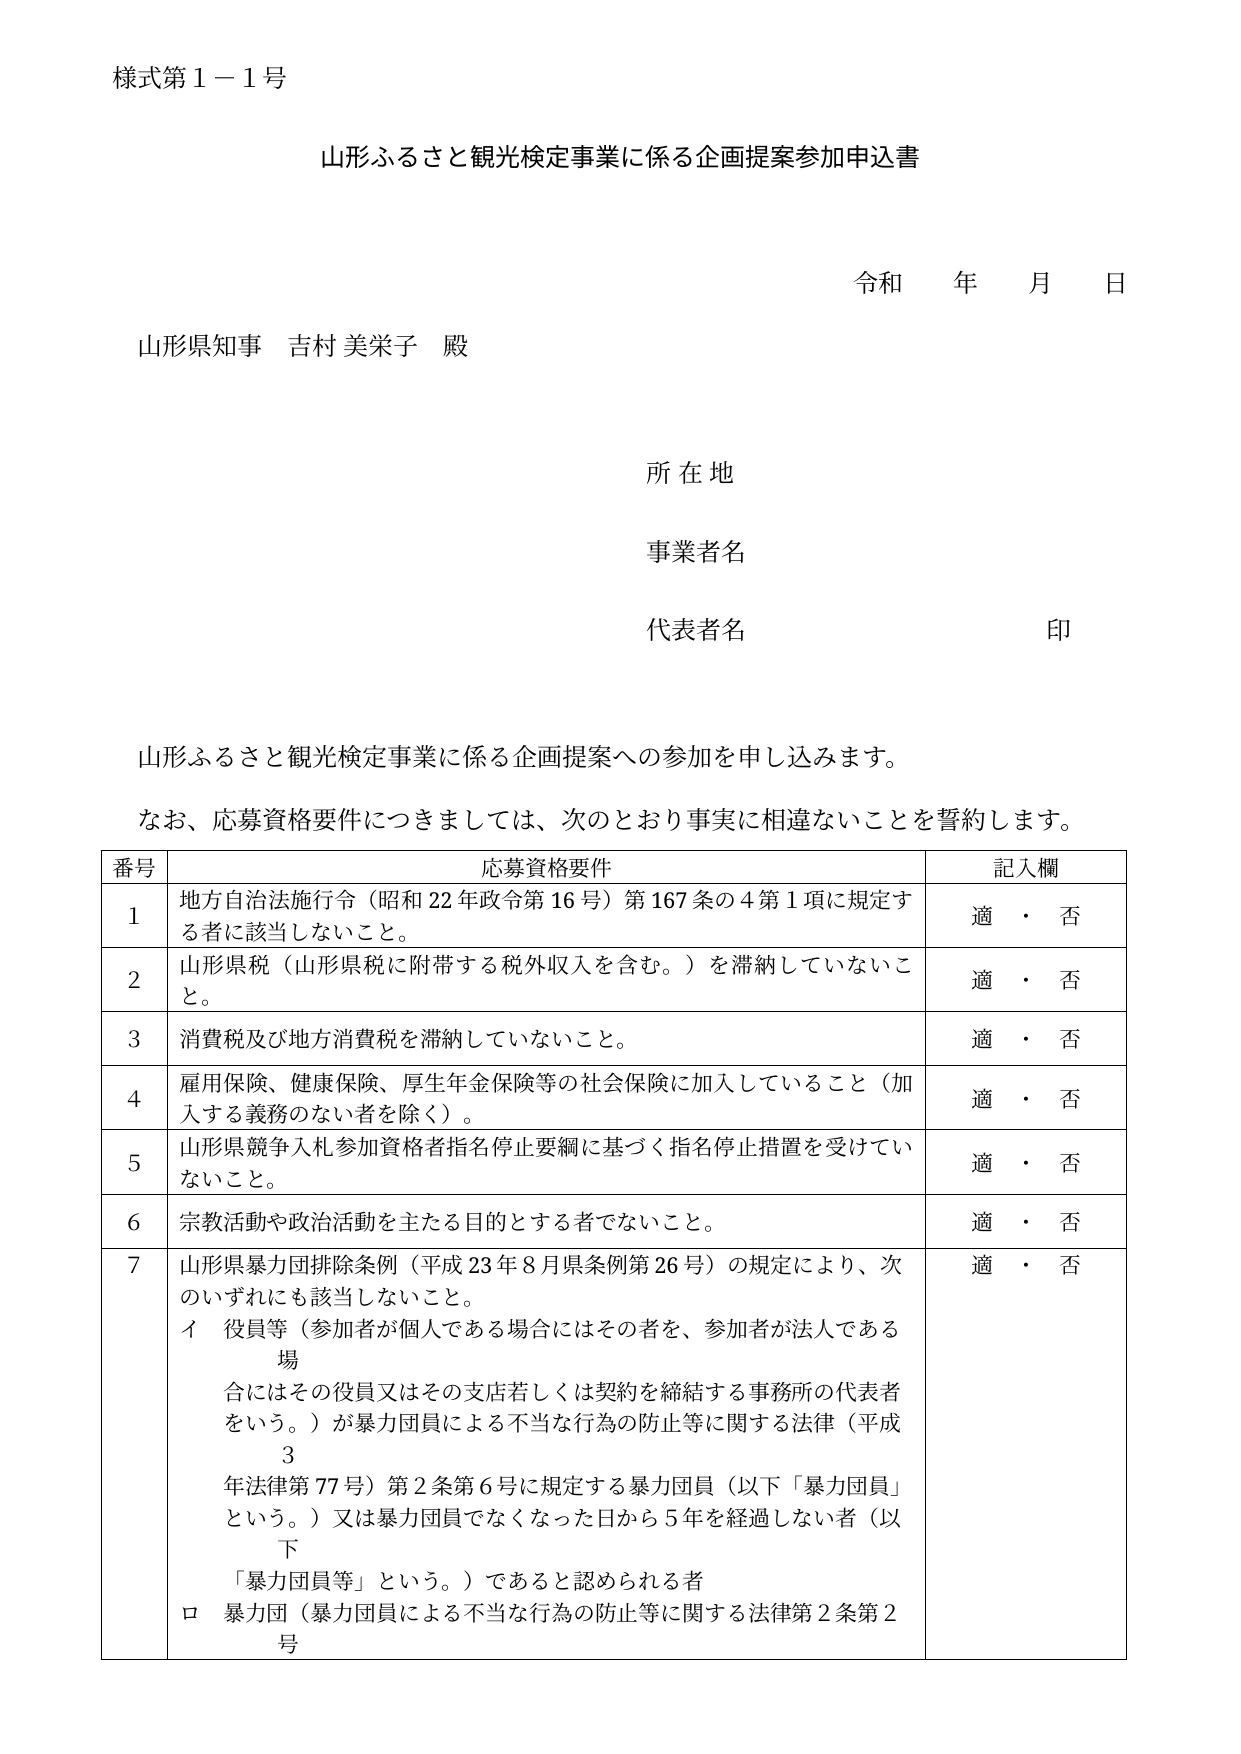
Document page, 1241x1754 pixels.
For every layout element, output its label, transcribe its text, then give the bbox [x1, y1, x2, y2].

table_cell 適 ・ 否 [926, 948, 1126, 1011]
text 山形ふるさと観光検定事業に係る企画提案への参加を申し込みます。 [112, 724, 1128, 787]
table_cell 雇用保険、健康保険、厚生年金保険等の社会保険に加入していること（加入する義務のない者を除く）。 [168, 1066, 925, 1129]
text 山形ふるさと観光検定事業に係る企画提案参加申込書 [112, 124, 1128, 187]
table_cell 適 ・ 否 [926, 884, 1126, 947]
table_cell 適 ・ 否 [926, 1249, 1126, 1659]
table_header 応募資格要件 [168, 851, 925, 883]
table_cell 適 ・ 否 [926, 1130, 1126, 1193]
text 代表者名 印 [112, 597, 1128, 661]
text 事業者名 [112, 519, 1128, 582]
table_cell 宗教活動や政治活動を主たる目的とする者でないこと。 [168, 1195, 925, 1248]
table_cell 適 ・ 否 [926, 1012, 1126, 1065]
table_cell 山形県競争入札参加資格者指名停止要綱に基づく指名停止措置を受けていないこと。 [168, 1130, 925, 1193]
table_cell 地方自治法施行令（昭和22年政令第16号）第167条の４第１項に規定する者に該当しないこと。 [168, 884, 925, 947]
table_cell ７ [102, 1249, 167, 1659]
table_cell ５ [102, 1130, 167, 1193]
table_cell 適 ・ 否 [926, 1066, 1126, 1129]
table_cell ６ [102, 1195, 167, 1248]
table_cell 山形県税（山形県税に附帯する税外収入を含む。）を滞納していないこと。 [168, 948, 925, 1011]
text 山形県知事 吉村 美栄子 殿 [112, 313, 1128, 377]
text 令和 年 月 日 [112, 250, 1128, 313]
table_cell 適 ・ 否 [926, 1195, 1126, 1248]
table_cell ２ [102, 948, 167, 1011]
text 所 在 地 [112, 440, 1128, 503]
text なお、応募資格要件につきましては、次のとおり事実に相違ないことを誓約します。 [112, 787, 1128, 850]
table_header 記入欄 [926, 851, 1126, 883]
table_cell ４ [102, 1066, 167, 1129]
table_cell 消費税及び地方消費税を滞納していないこと。 [168, 1012, 925, 1065]
table_cell ３ [102, 1012, 167, 1065]
table_header 番号 [102, 851, 167, 883]
table_cell １ [102, 884, 167, 947]
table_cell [168, 1249, 925, 1659]
